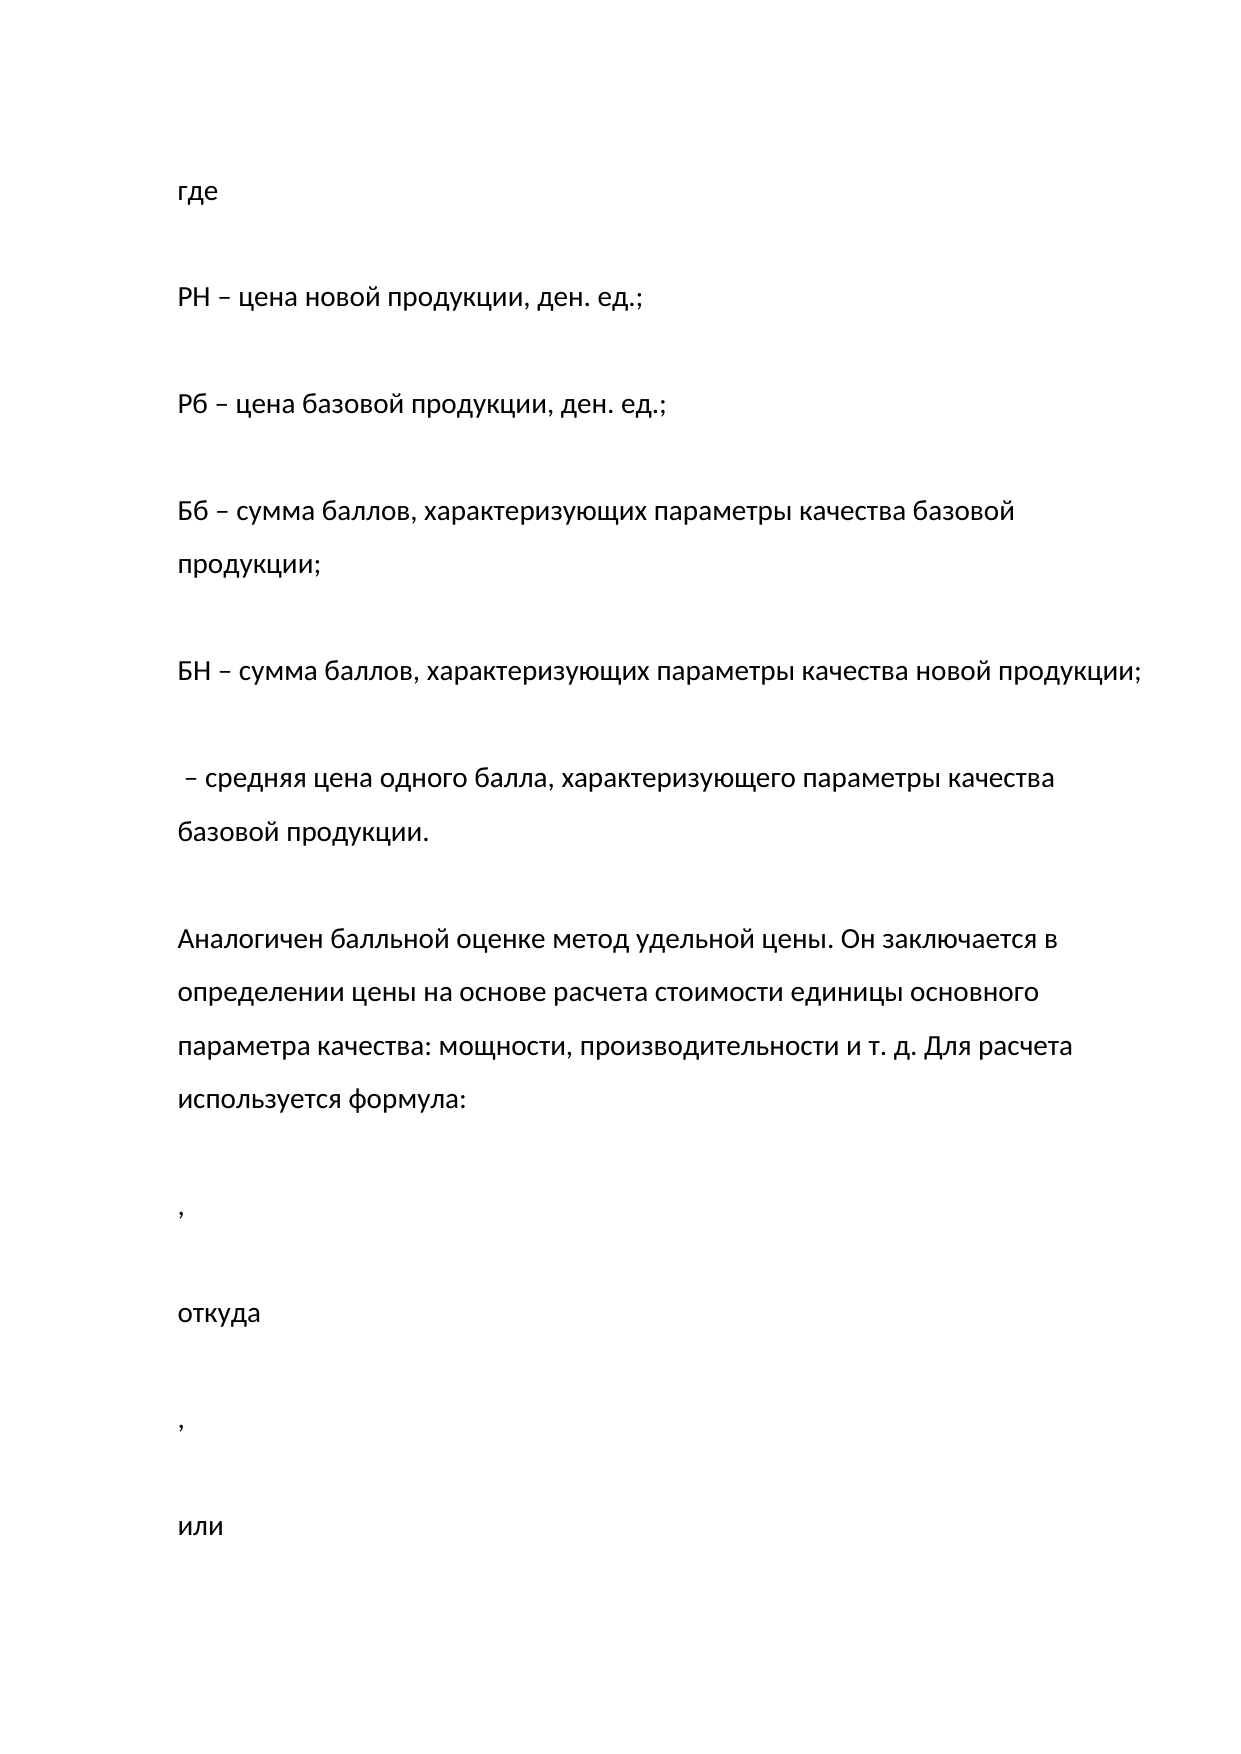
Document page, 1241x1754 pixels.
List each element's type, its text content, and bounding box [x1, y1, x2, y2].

text Бб – сумма баллов, характеризующих параметры качества базовой продукции; [177, 492, 1152, 581]
text , [177, 1401, 1152, 1436]
text где [177, 172, 1152, 207]
text – средняя цена одного балла, характеризующего параметры качества базовой продукции. [177, 759, 1152, 848]
text Аналогичен балльной оценке метод удельной цены. Он заключается в определении цены на основе расчета стоимости единицы основного параметра качества: мощности, производительности и т. д. Для расчета используется формула: [177, 920, 1152, 1116]
text РН – цена новой продукции, ден. ед.; [177, 278, 1152, 314]
text или [177, 1507, 1152, 1543]
text Рб – цена базовой продукции, ден. ед.; [177, 385, 1152, 421]
text откуда [177, 1294, 1152, 1329]
text , [177, 1187, 1152, 1222]
text БН – сумма баллов, характеризующих параметры качества новой продукции; [177, 652, 1152, 688]
